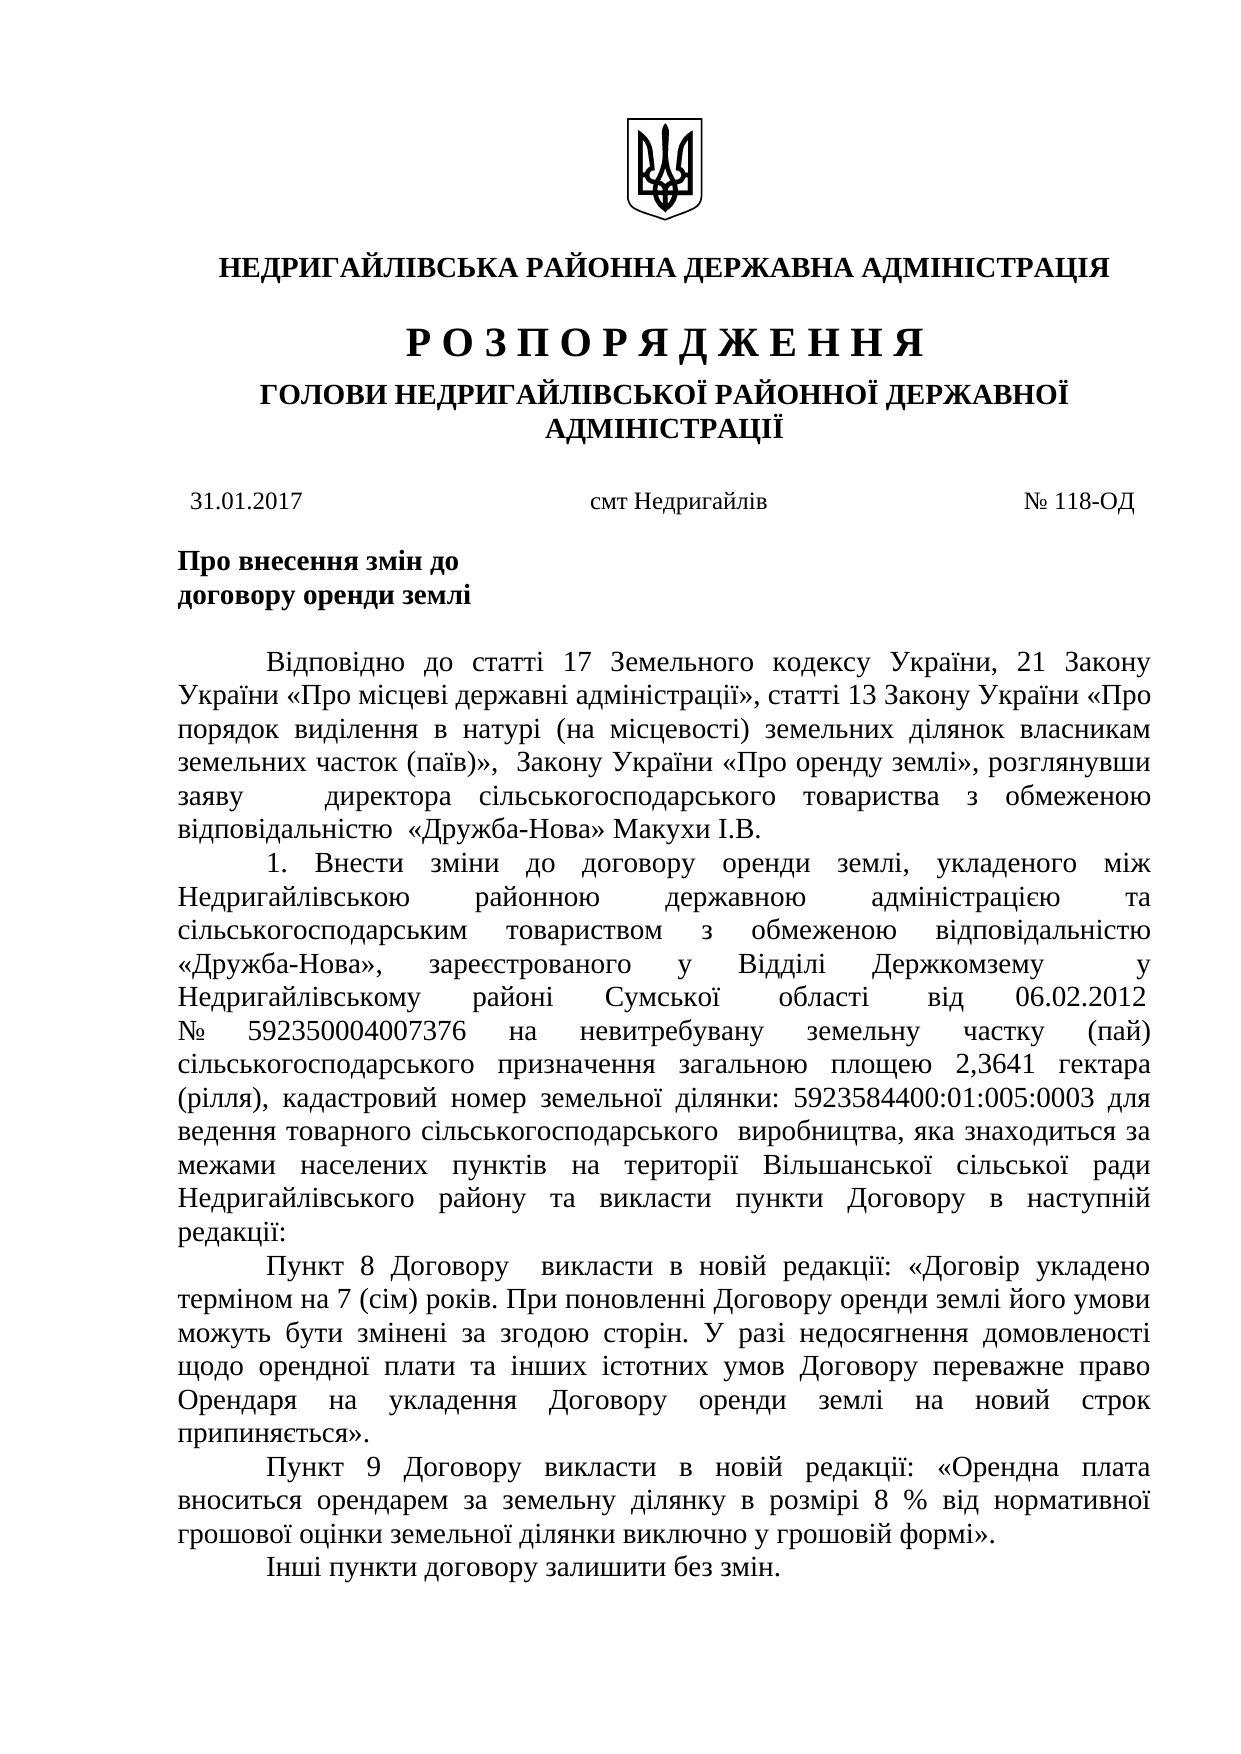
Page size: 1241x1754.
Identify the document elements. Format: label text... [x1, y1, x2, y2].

text 1. Внести зміни до договору оренди землі, укладеного між Недригайлівською районною державною адміністрацією та сільськогосподарським товариством з обмеженою відповідальністю «Дружба-Нова», зареєстрованого у Відділі Держкомзему у Недригайлівському районі Сумської області від 06.02.2012 [177, 845, 1152, 1013]
subtitle Про внесення змін до [177, 543, 1152, 577]
text Пункт 8 Договору викласти в новій редакції: «Договір укладено терміном на 7 (сім) років. При поновленні Договору оренди землі його умови можуть бути змінені за згодою сторін. У разі недосягнення домовленості щодо орендної плати та інших істотних умов Договору переважне право Орендаря на укладення Договору оренди землі на новий строк припиняється». [177, 1248, 1152, 1449]
text ГОЛОВИ НЕДРИГАЙЛІВСЬКОЇ РАЙОННОЇ ДЕРЖАВНОЇ АДМІНІСТРАЦІЇ [177, 377, 1152, 444]
text НЕДРИГАЙЛІВСЬКА РАЙОННА ДЕРЖАВНА АДМІНІСТРАЦІЯ [177, 250, 1152, 283]
picture [626, 118, 703, 222]
text Відповідно до статті 17 Земельного кодексу України, 21 Закону України «Про місцеві державні адміністрації», статті 13 Закону України «Про порядок виділення в натурі (на місцевості) земельних ділянок власникам земельних часток (паїв)», Закону України «Про оренду землі», розглянувши заяву директора сільськогосподарського товариства з обмеженою відповідальністю «Дружба-Нова» Макухи І.В. [177, 644, 1152, 845]
text 31.01.2017 смт Недригайлів № 118-ОД [177, 486, 1152, 514]
subtitle договору оренди землі [177, 577, 1152, 610]
text Пункт 9 Договору викласти в новій редакції: «Орендна плата вноситься орендарем за земельну ділянку в розмірі 8 % від нормативної грошової оцінки земельної ділянки виключно у грошовій формі». [177, 1449, 1152, 1549]
text Р О З П О Р Я Д Ж Е Н Н Я [177, 317, 1152, 365]
text № 592350004007376 на невитребувану земельну частку (пай) сільськогосподарського призначення загальною площею 2,3641 гектара (рілля), кадастровий номер земельної ділянки: 5923584400:01:005:0003 для ведення товарного сільськогосподарського виробництва, яка знаходиться за межами населених пунктів на території Вільшанської сільської ради Недригайлівського району та викласти пункти Договору в наступній редакції: [177, 1013, 1152, 1248]
text Інші пункти договору залишити без змін. [177, 1549, 1152, 1583]
